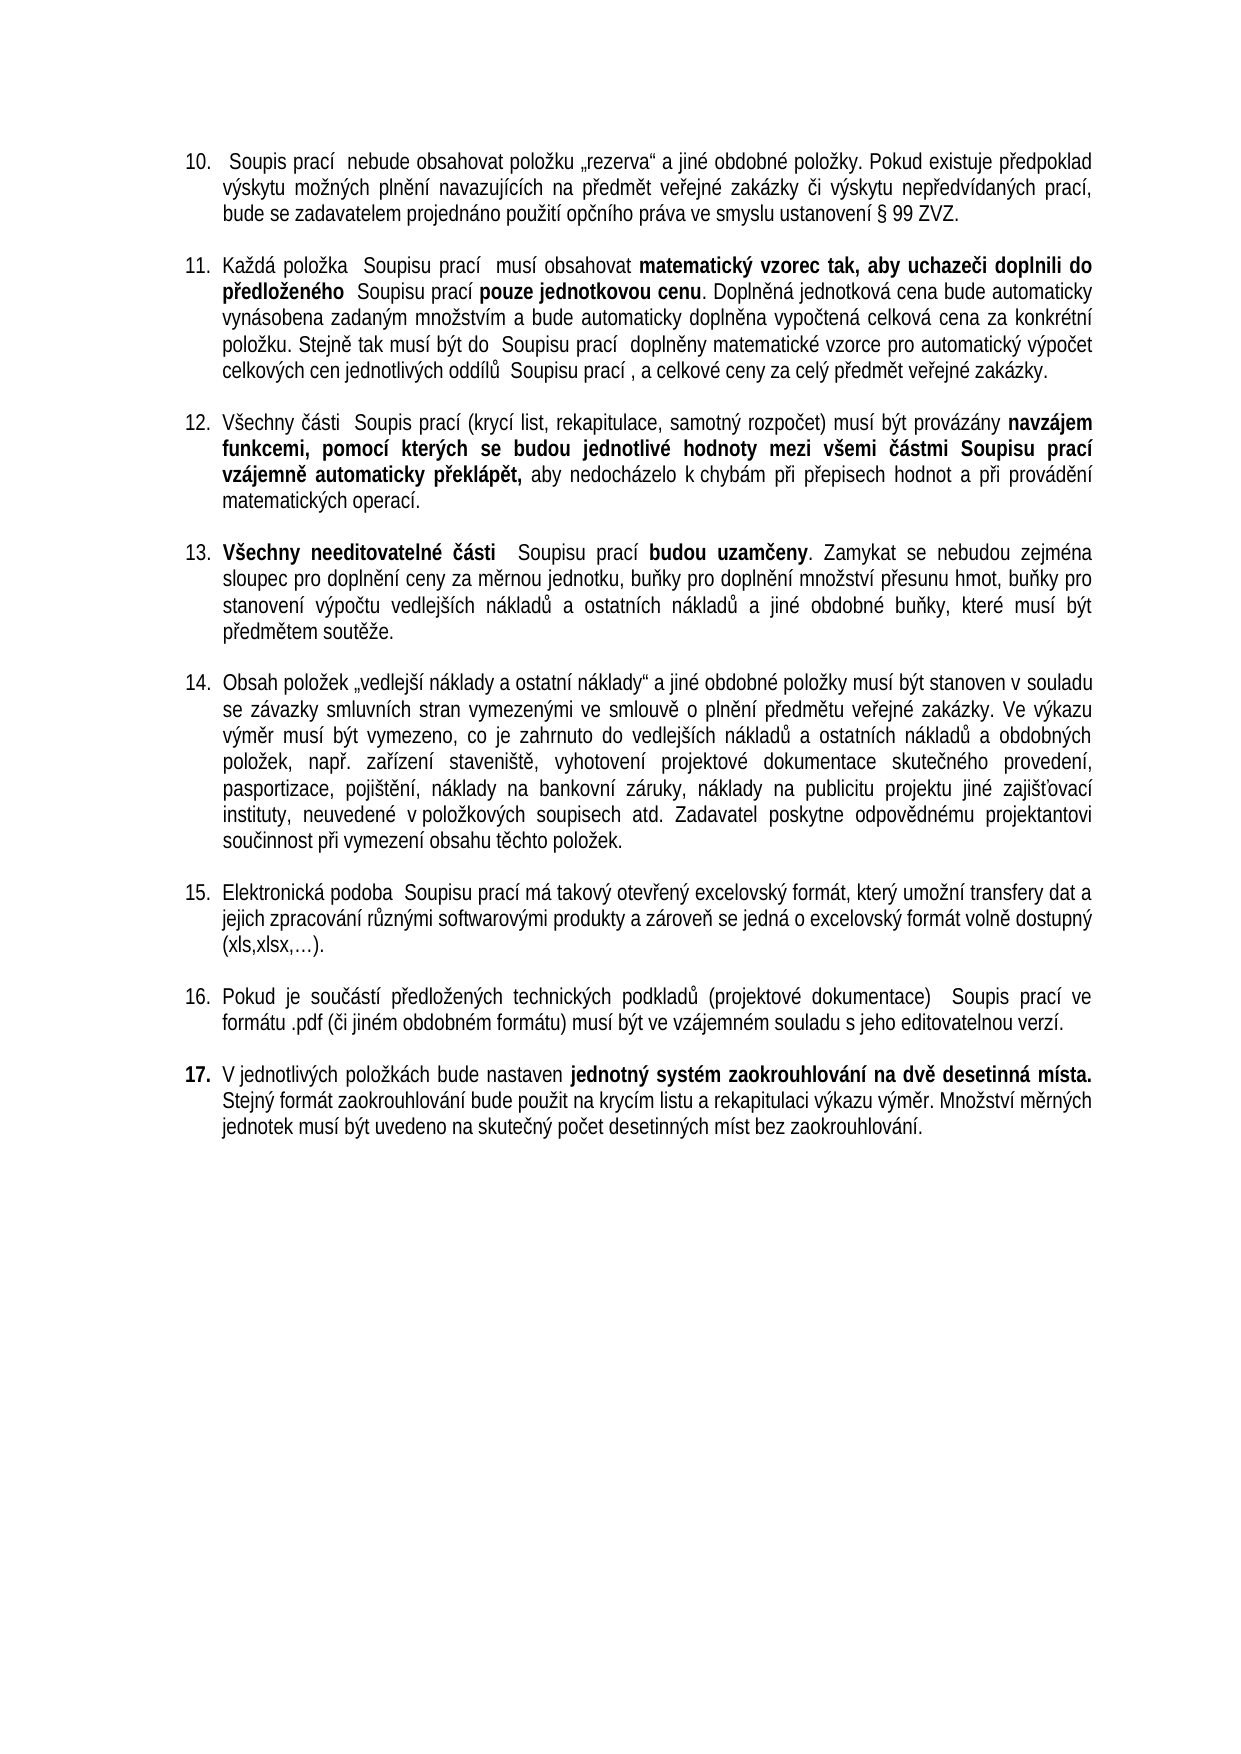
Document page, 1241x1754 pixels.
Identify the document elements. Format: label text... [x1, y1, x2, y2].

list V jednotlivých položkách bude nastaven jednotný systém zaokrouhlování na dvě desetinná místa. Stejný formát zaokrouhlování bude použit na krycím listu a rekapitulaci výkazu výměr. Množství měrných jednotek musí být uvedeno na skutečný počet desetinných míst bez zaokrouhlování. [185, 1061, 1093, 1139]
list Všechny části Soupis prací (krycí list, rekapitulace, samotný rozpočet) musí být provázány navzájem funkcemi, pomocí kterých se budou jednotlivé hodnoty mezi všemi částmi Soupisu prací vzájemně automaticky překlápět, aby nedocházelo k chybám při přepisech hodnot a při provádění matematických operací. [185, 408, 1093, 514]
list Všechny needitovatelné části Soupisu prací budou uzamčeny. Zamykat se nebudou zejména sloupec pro doplnění ceny za měrnou jednotku, buňky pro doplnění množství přesunu hmot, buňky pro stanovení výpočtu vedlejších nákladů a ostatních nákladů a jiné obdobné buňky, které musí být předmětem soutěže. [185, 539, 1093, 644]
list Elektronická podoba Soupisu prací má takový otevřený excelovský formát, který umožní transfery dat a jejich zpracování různými softwarovými produkty a zároveň se jedná o excelovský formát volně dostupný (xls,xlsx,…). [185, 879, 1093, 958]
list Obsah položek „vedlejší náklady a ostatní náklady“ a jiné obdobné položky musí být stanoven v souladu se závazky smluvních stran vymezenými ve smlouvě o plnění předmětu veřejné zakázky. Ve výkazu výměr musí být vymezeno, co je zahrnuto do vedlejších nákladů a ostatních nákladů a obdobných položek, např. zařízení staveniště, vyhotovení projektové dokumentace skutečného provedení, pasportizace, pojištění, náklady na bankovní záruky, náklady na publicitu projektu jiné zajišťovací instituty, neuvedené v položkových soupisech atd. Zadavatel poskytne odpovědnému projektantovi součinnost při vymezení obsahu těchto položek. [185, 669, 1093, 854]
list Každá položka Soupisu prací musí obsahovat matematický vzorec tak, aby uchazeči doplnili do předloženého Soupisu prací pouze jednotkovou cenu. Doplněná jednotková cena bude automaticky vynásobena zadaným množstvím a bude automaticky doplněna vypočtená celková cena za konkrétní položku. Stejně tak musí být do Soupisu prací doplněny matematické vzorce pro automatický výpočet celkových cen jednotlivých oddílů Soupisu prací , a celkové ceny za celý předmět veřejné zakázky. [185, 252, 1093, 383]
list Pokud je součástí předložených technických podkladů (projektové dokumentace) Soupis prací ve formátu .pdf (či jiném obdobném formátu) musí být ve vzájemném souladu s jeho editovatelnou verzí. [185, 983, 1093, 1036]
list Soupis prací nebude obsahovat položku „rezerva“ a jiné obdobné položky. Pokud existuje předpoklad výskytu možných plnění navazujících na předmět veřejné zakázky či výskytu nepředvídaných prací, bude se zadavatelem projednáno použití opčního práva ve smyslu ustanovení § 99 ZVZ. [185, 148, 1093, 227]
